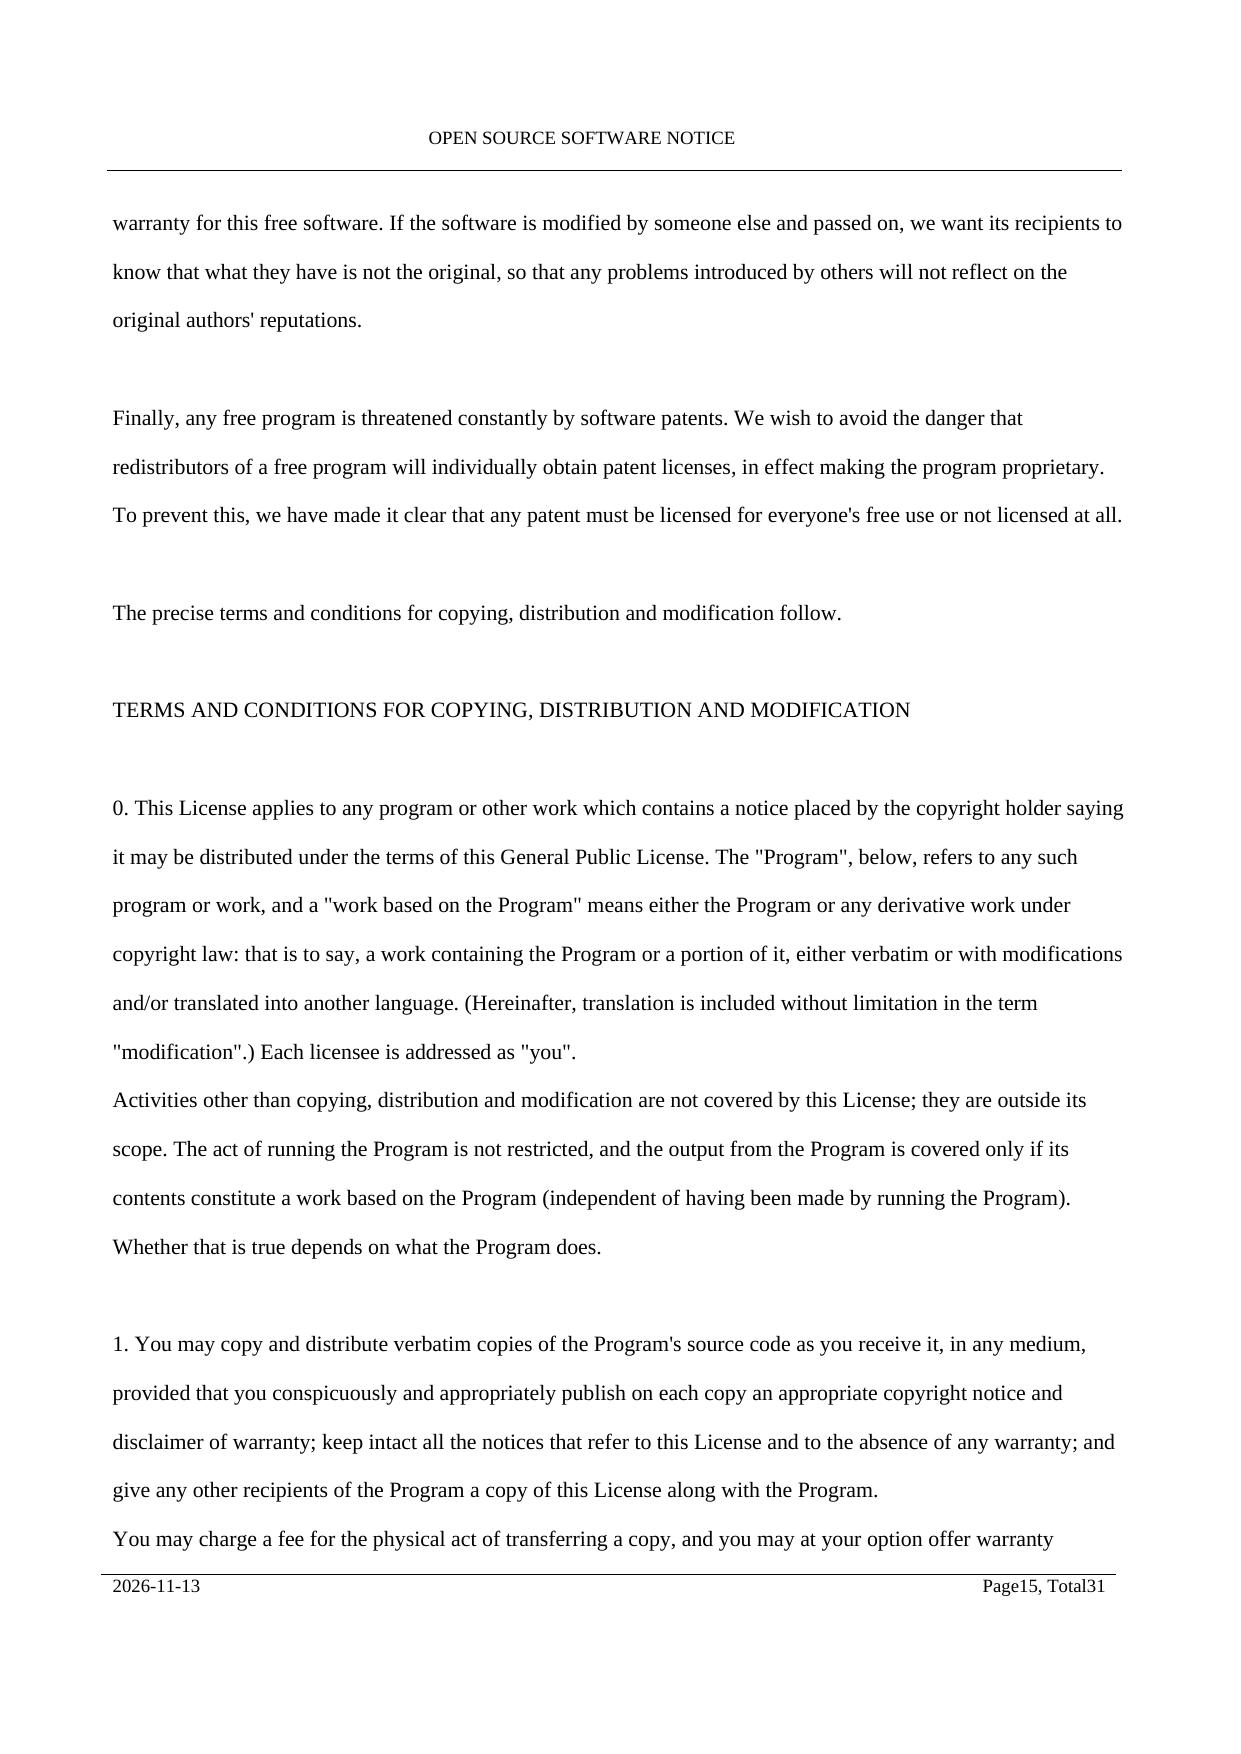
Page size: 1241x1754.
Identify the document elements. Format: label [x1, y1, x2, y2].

text [112, 206, 1128, 1555]
